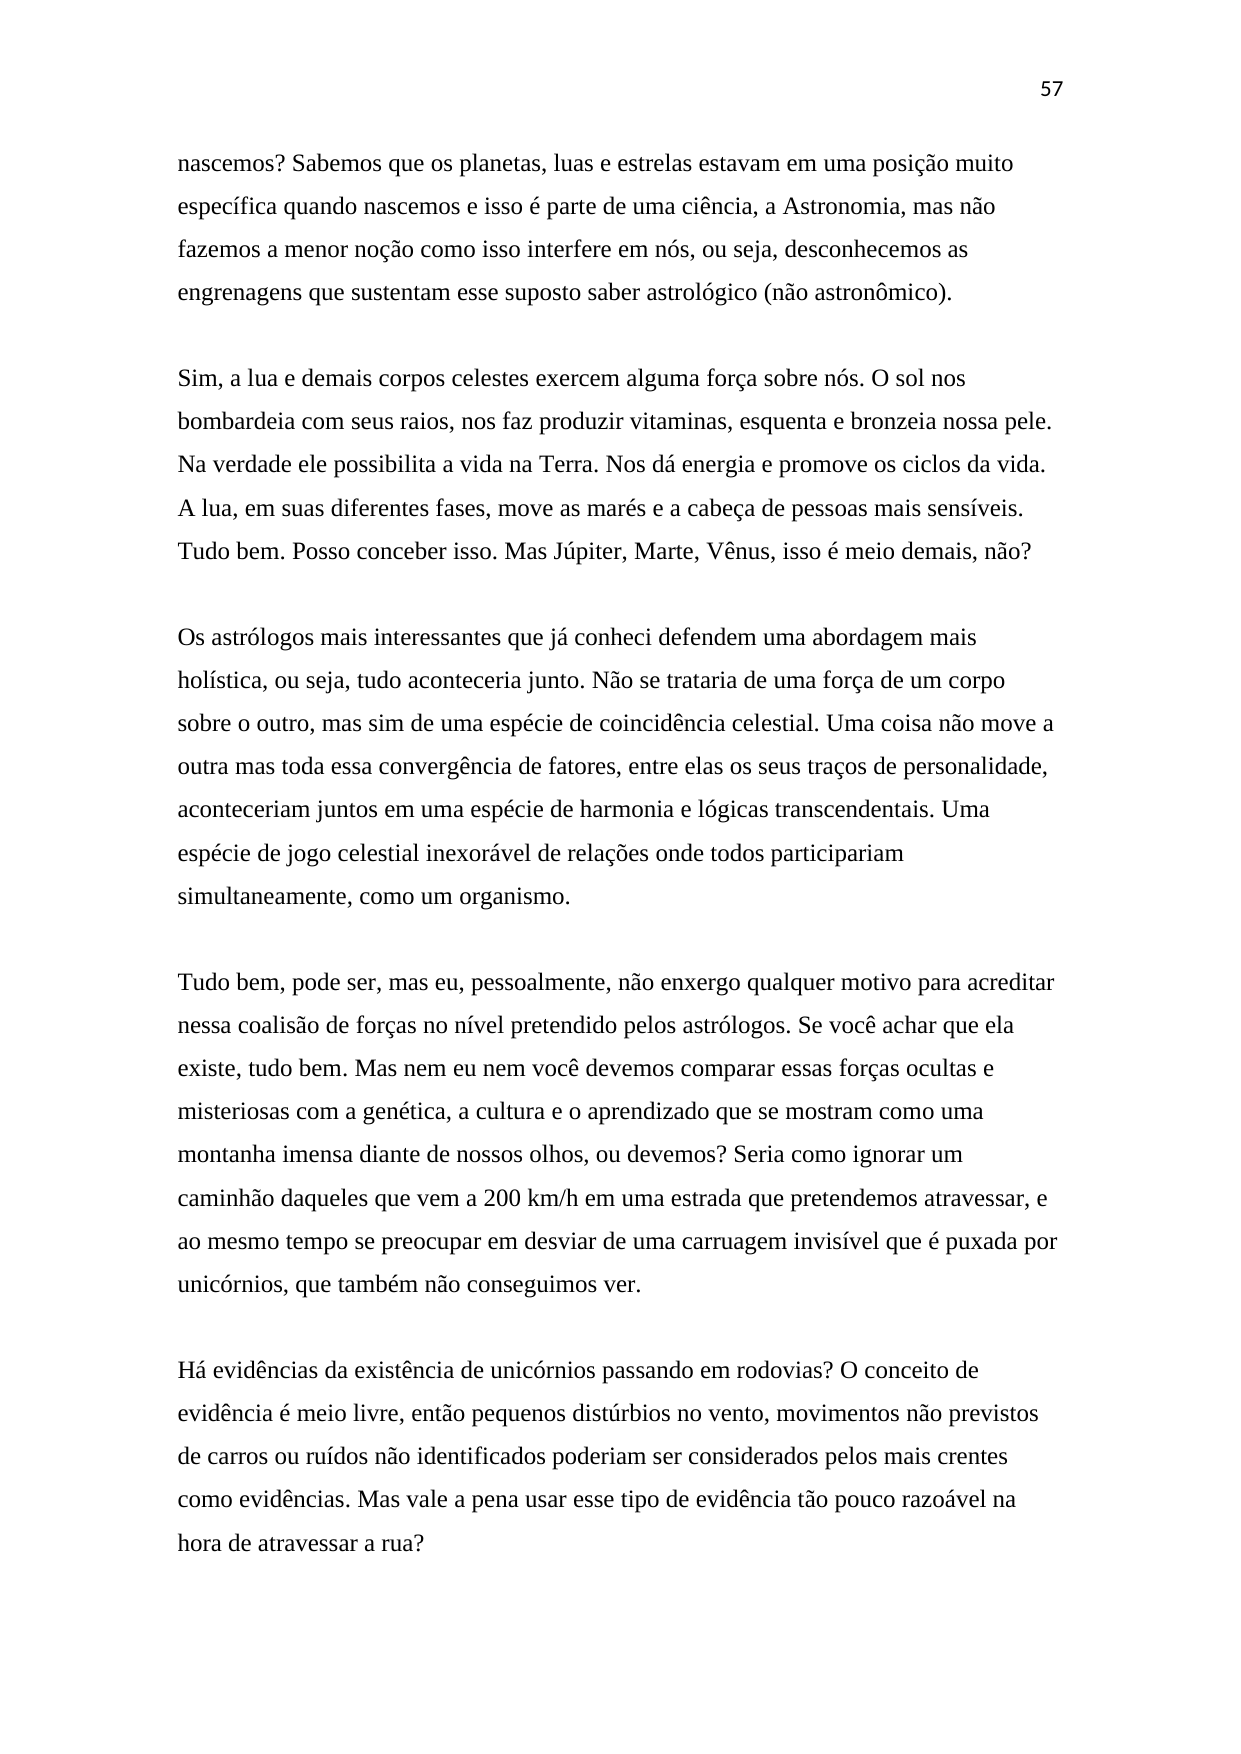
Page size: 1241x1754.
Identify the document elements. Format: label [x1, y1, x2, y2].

text [177, 148, 1063, 1599]
